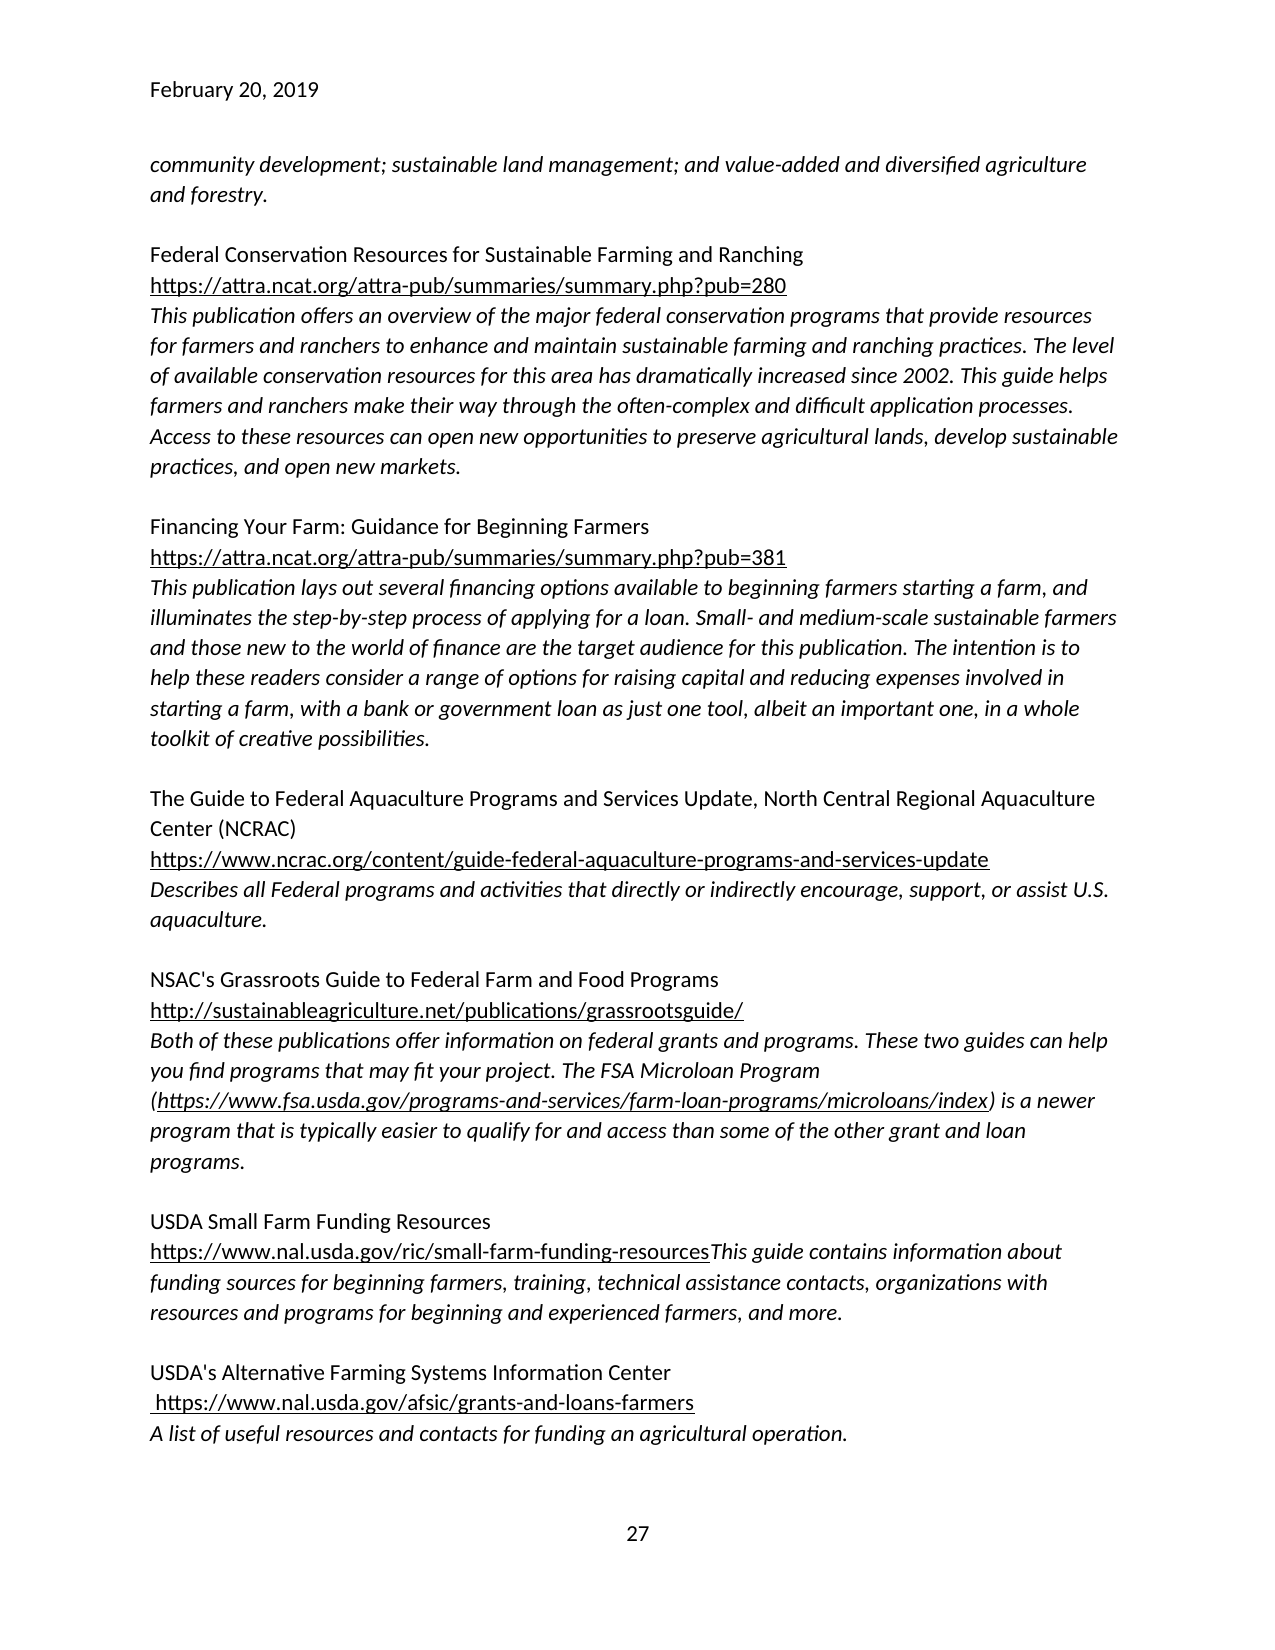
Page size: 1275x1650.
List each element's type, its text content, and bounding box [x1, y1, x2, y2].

text https://www.nal.usda.gov/afsic/grants-and-loans-farmers [150, 1388, 1125, 1417]
text This publication offers an overview of the major federal conservation programs that provide resources for farmers and ranchers to enhance and maintain sustainable farming and ranching practices. The level of available conservation resources for this area has dramatically increased since 2002. This guide helps farmers and ranchers make their way through the often-complex and difficult application processes. Access to these resources can open new opportunities to preserve agricultural lands, develop sustainable practices, and open new markets. [150, 301, 1125, 480]
text https://www.nal.usda.gov/ric/small-farm-funding-resourcesThis guide contains information about funding sources for beginning farmers, training, technical assistance contacts, organizations with resources and programs for beginning and experienced farmers, and more. [150, 1237, 1125, 1326]
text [150, 150, 1125, 208]
text NSAC's Grassroots Guide to Federal Farm and Food Programs [150, 966, 1125, 994]
text Describes all Federal programs and activities that directly or indirectly encourage, support, or assist U.S. aquaculture. [150, 875, 1125, 933]
text https://attra.ncat.org/attra-pub/summaries/summary.php?pub=381 [150, 543, 1125, 571]
text The Guide to Federal Aquaculture Programs and Services Update, North Central Regional Aquaculture Center (NCRAC) [150, 784, 1125, 843]
text A list of useful resources and contacts for funding an agricultural operation. [150, 1419, 1125, 1447]
text Financing Your Farm: Guidance for Beginning Farmers [150, 512, 1125, 541]
text https://attra.ncat.org/attra-pub/summaries/summary.php?pub=280 [150, 271, 1125, 299]
text USDA Small Farm Funding Resources [150, 1207, 1125, 1235]
text Federal Conservation Resources for Sustainable Farming and Ranching [150, 241, 1125, 269]
text USDA's Alternative Farming Systems Information Center [150, 1358, 1125, 1386]
text https://www.ncrac.org/content/guide-federal-aquaculture-programs-and-services-update [150, 845, 1125, 873]
text Both of these publications offer information on federal grants and programs. These two guides can help you find programs that may fit your project. The FSA Microloan Program (https://www.fsa.usda.gov/programs-and-services/farm-loan-programs/microloans/index) is a newer program that is typically easier to qualify for and access than some of the other grant and loan programs. [150, 1026, 1125, 1175]
text http://sustainableagriculture.net/publications/grassrootsguide/ [150, 996, 1125, 1024]
text This publication lays out several financing options available to beginning farmers starting a farm, and illuminates the step-by-step process of applying for a loan. Small- and medium-scale sustainable farmers and those new to the world of finance are the target audience for this publication. The intention is to help these readers consider a range of options for raising capital and reducing expenses involved in starting a farm, with a bank or government loan as just one tool, albeit an important one, in a whole toolkit of creative possibilities. [150, 573, 1125, 752]
